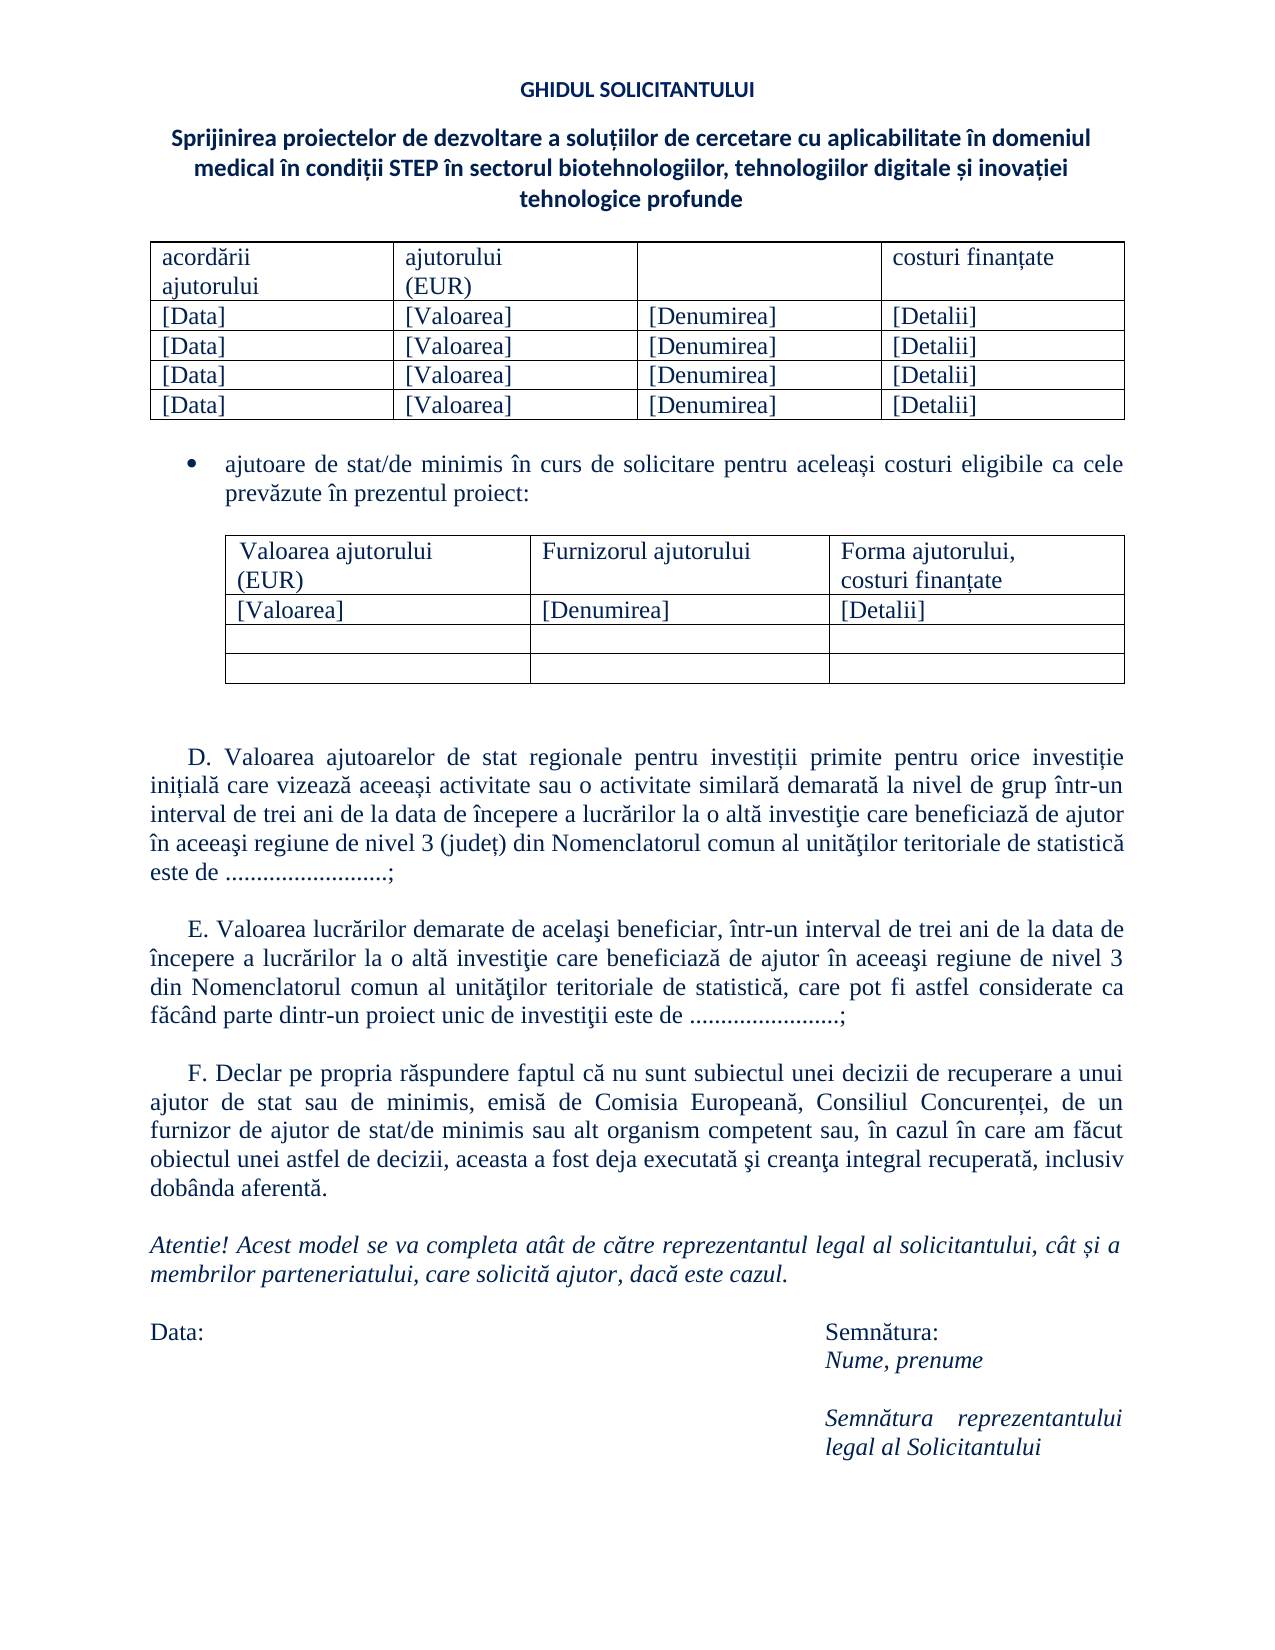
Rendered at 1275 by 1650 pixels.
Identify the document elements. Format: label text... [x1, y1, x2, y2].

text E. Valoarea lucrărilor demarate de acelaşi beneficiar, într-un interval de trei ani de la data de începere a lucrărilor la o altă investiţie care beneficiază de ajutor în aceeaşi regiune de nivel 3 din Nomenclatorul comun al unităţilor teritoriale de statistică, care pot fi astfel considerate ca făcând parte dintr-un proiect unic de investiţii este de ........................; [150, 914, 1125, 1029]
text Data: Semnătura: [150, 1317, 1125, 1345]
table_cell [830, 625, 1124, 653]
table_cell [Valoarea] [226, 595, 530, 623]
table_cell [Data] [151, 301, 393, 330]
table_header Valoarea ajutorului (EUR) [226, 536, 530, 594]
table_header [151, 243, 393, 300]
table_cell [226, 654, 530, 683]
table_cell [Denumirea] [638, 331, 881, 359]
table_cell [Denumirea] [638, 390, 881, 419]
table_cell [Denumirea] [638, 361, 881, 389]
text D. Valoarea ajutoarelor de stat regionale pentru investiții primite pentru orice investiție inițială care vizează aceeași activitate sau o activitate similară demarată la nivel de grup într-un interval de trei ani de la data de începere a lucrărilor la o altă investiţie care beneficiază de ajutor în aceeaşi regiune de nivel 3 (județ) din Nomenclatorul comun al unităţilor teritoriale de statistică este de ..........................; [150, 742, 1125, 885]
text Semnătura reprezentantului legal al Solicitantului [825, 1403, 1125, 1460]
table_cell [Data] [151, 361, 393, 389]
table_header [638, 243, 881, 300]
table_header Forma ajutorului, costuri finanțate [830, 536, 1124, 594]
table_header Furnizorul ajutorului [531, 536, 829, 594]
table_cell [Valoarea] [394, 301, 637, 330]
list ajutoare de stat/de minimis în curs de solicitare pentru aceleași costuri eligibile ca cele prevăzute în prezentul proiect: [187, 449, 1125, 506]
table_cell [531, 654, 829, 683]
table_cell [Detalii] [882, 390, 1124, 419]
table_cell [830, 654, 1124, 683]
table_cell [531, 625, 829, 653]
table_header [882, 243, 1124, 300]
table_cell [Data] [151, 390, 393, 419]
text Nume, prenume [750, 1345, 1125, 1374]
table_cell [226, 625, 530, 653]
table_cell [Detalii] [882, 331, 1124, 359]
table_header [394, 243, 637, 300]
table_cell [Denumirea] [638, 301, 881, 330]
table_cell [Detalii] [830, 595, 1124, 623]
text Atentie! Acest model se va completa atât de către reprezentantul legal al solicitantului, cât și a membrilor parteneriatului, care solicită ajutor, dacă este cazul. [150, 1230, 1125, 1288]
table_cell [Valoarea] [394, 390, 637, 419]
table_cell [Valoarea] [394, 361, 637, 389]
table_cell [Data] [151, 331, 393, 359]
table_cell [Detalii] [882, 301, 1124, 330]
table_cell [Valoarea] [394, 331, 637, 359]
text F. Declar pe propria răspundere faptul că nu sunt subiectul unei decizii de recuperare a unui ajutor de stat sau de minimis, emisă de Comisia Europeană, Consiliul Concurenței, de un furnizor de ajutor de stat/de minimis sau alt organism competent sau, în cazul în care am făcut obiectul unei astfel de decizii, aceasta a fost deja executată şi creanţa integral recuperată, inclusiv dobânda aferentă. [150, 1058, 1125, 1202]
table_cell [Denumirea] [531, 595, 829, 623]
table_cell [Detalii] [882, 361, 1124, 389]
